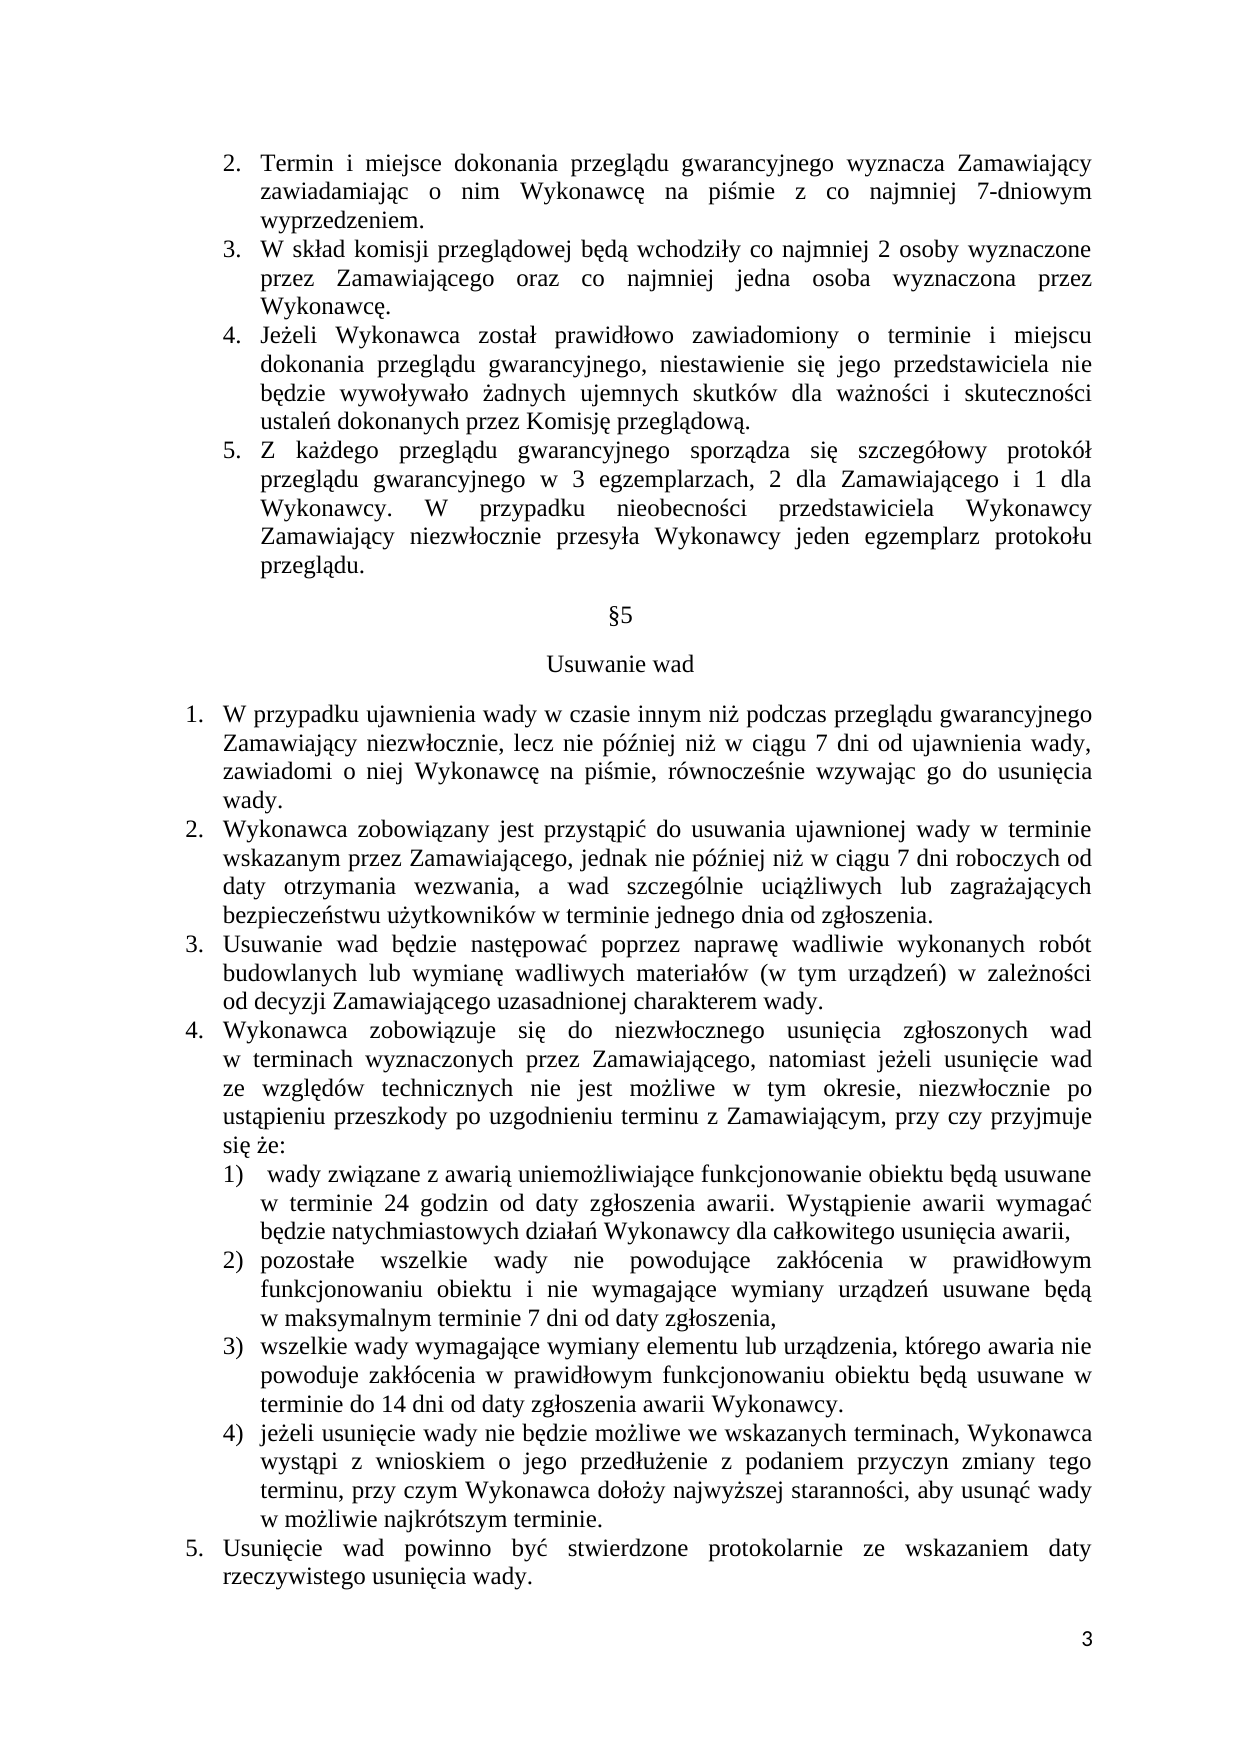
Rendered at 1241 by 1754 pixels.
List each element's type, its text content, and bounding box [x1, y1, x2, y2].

list W przypadku ujawnienia wady w czasie innym niż podczas przeglądu gwarancyjnego Zamawiający niezwłocznie, lecz nie później niż w ciągu 7 dni od ujawnienia wady, zawiadomi o niej Wykonawcę na piśmie, równocześnie wzywając go do usunięcia wady. [185, 699, 1093, 814]
list wady związane z awarią uniemożliwiające funkcjonowanie obiektu będą usuwane w terminie 24 godzin od daty zgłoszenia awarii. Wystąpienie awarii wymagać będzie natychmiastowych działań Wykonawcy dla całkowitego usunięcia awarii, [223, 1159, 1093, 1245]
list Termin i miejsce dokonania przeglądu gwarancyjnego wyznacza Zamawiający zawiadamiając o nim Wykonawcę na piśmie z co najmniej 7-dniowym wyprzedzeniem. [223, 148, 1093, 234]
text §5 [148, 600, 1093, 628]
list wszelkie wady wymagające wymiany elementu lub urządzenia, którego awaria nie powoduje zakłócenia w prawidłowym funkcjonowaniu obiektu będą usuwane w terminie do 14 dni od daty zgłoszenia awarii Wykonawcy. [223, 1331, 1093, 1418]
list pozostałe wszelkie wady nie powodujące zakłócenia w prawidłowym funkcjonowaniu obiektu i nie wymagające wymiany urządzeń usuwane będą w maksymalnym terminie 7 dni od daty zgłoszenia, [223, 1245, 1093, 1331]
text Usuwanie wad [148, 649, 1093, 678]
list jeżeli usunięcie wady nie będzie możliwe we wskazanych terminach, Wykonawca wystąpi z wnioskiem o jego przedłużenie z podaniem przyczyn zmiany tego terminu, przy czym Wykonawca dołoży najwyższej staranności, aby usunąć wady w możliwie najkrótszym terminie. [223, 1418, 1093, 1533]
list Z każdego przeglądu gwarancyjnego sporządza się szczegółowy protokół przeglądu gwarancyjnego w 3 egzemplarzach, 2 dla Zamawiającego i 1 dla Wykonawcy. W przypadku nieobecności przedstawiciela Wykonawcy Zamawiający niezwłocznie przesyła Wykonawcy jeden egzemplarz protokołu przeglądu. [223, 435, 1093, 579]
list Jeżeli Wykonawca został prawidłowo zawiadomiony o terminie i miejscu dokonania przeglądu gwarancyjnego, niestawienie się jego przedstawiciela nie będzie wywoływało żadnych ujemnych skutków dla ważności i skuteczności ustaleń dokonanych przez Komisję przeglądową. [223, 320, 1093, 435]
list Wykonawca zobowiązuje się do niezwłocznego usunięcia zgłoszonych wad w terminach wyznaczonych przez Zamawiającego, natomiast jeżeli usunięcie wad ze względów technicznych nie jest możliwe w tym okresie, niezwłocznie po ustąpieniu przeszkody po uzgodnieniu terminu z Zamawiającym, przy czy przyjmuje się że: [185, 1015, 1093, 1159]
list Usuwanie wad będzie następować poprzez naprawę wadliwie wykonanych robót budowlanych lub wymianę wadliwych materiałów (w tym urządzeń) w zależności od decyzji Zamawiającego uzasadnionej charakterem wady. [185, 929, 1093, 1015]
list Usunięcie wad powinno być stwierdzone protokolarnie ze wskazaniem daty rzeczywistego usunięcia wady. [185, 1533, 1093, 1590]
list W skład komisji przeglądowej będą wchodziły co najmniej 2 osoby wyznaczone przez Zamawiającego oraz co najmniej jedna osoba wyznaczona przez Wykonawcę. [223, 234, 1093, 320]
list Wykonawca zobowiązany jest przystąpić do usuwania ujawnionej wady w terminie wskazanym przez Zamawiającego, jednak nie później niż w ciągu 7 dni roboczych od daty otrzymania wezwania, a wad szczególnie uciążliwych lub zagrażających bezpieczeństwu użytkowników w terminie jednego dnia od zgłoszenia. [185, 814, 1093, 929]
